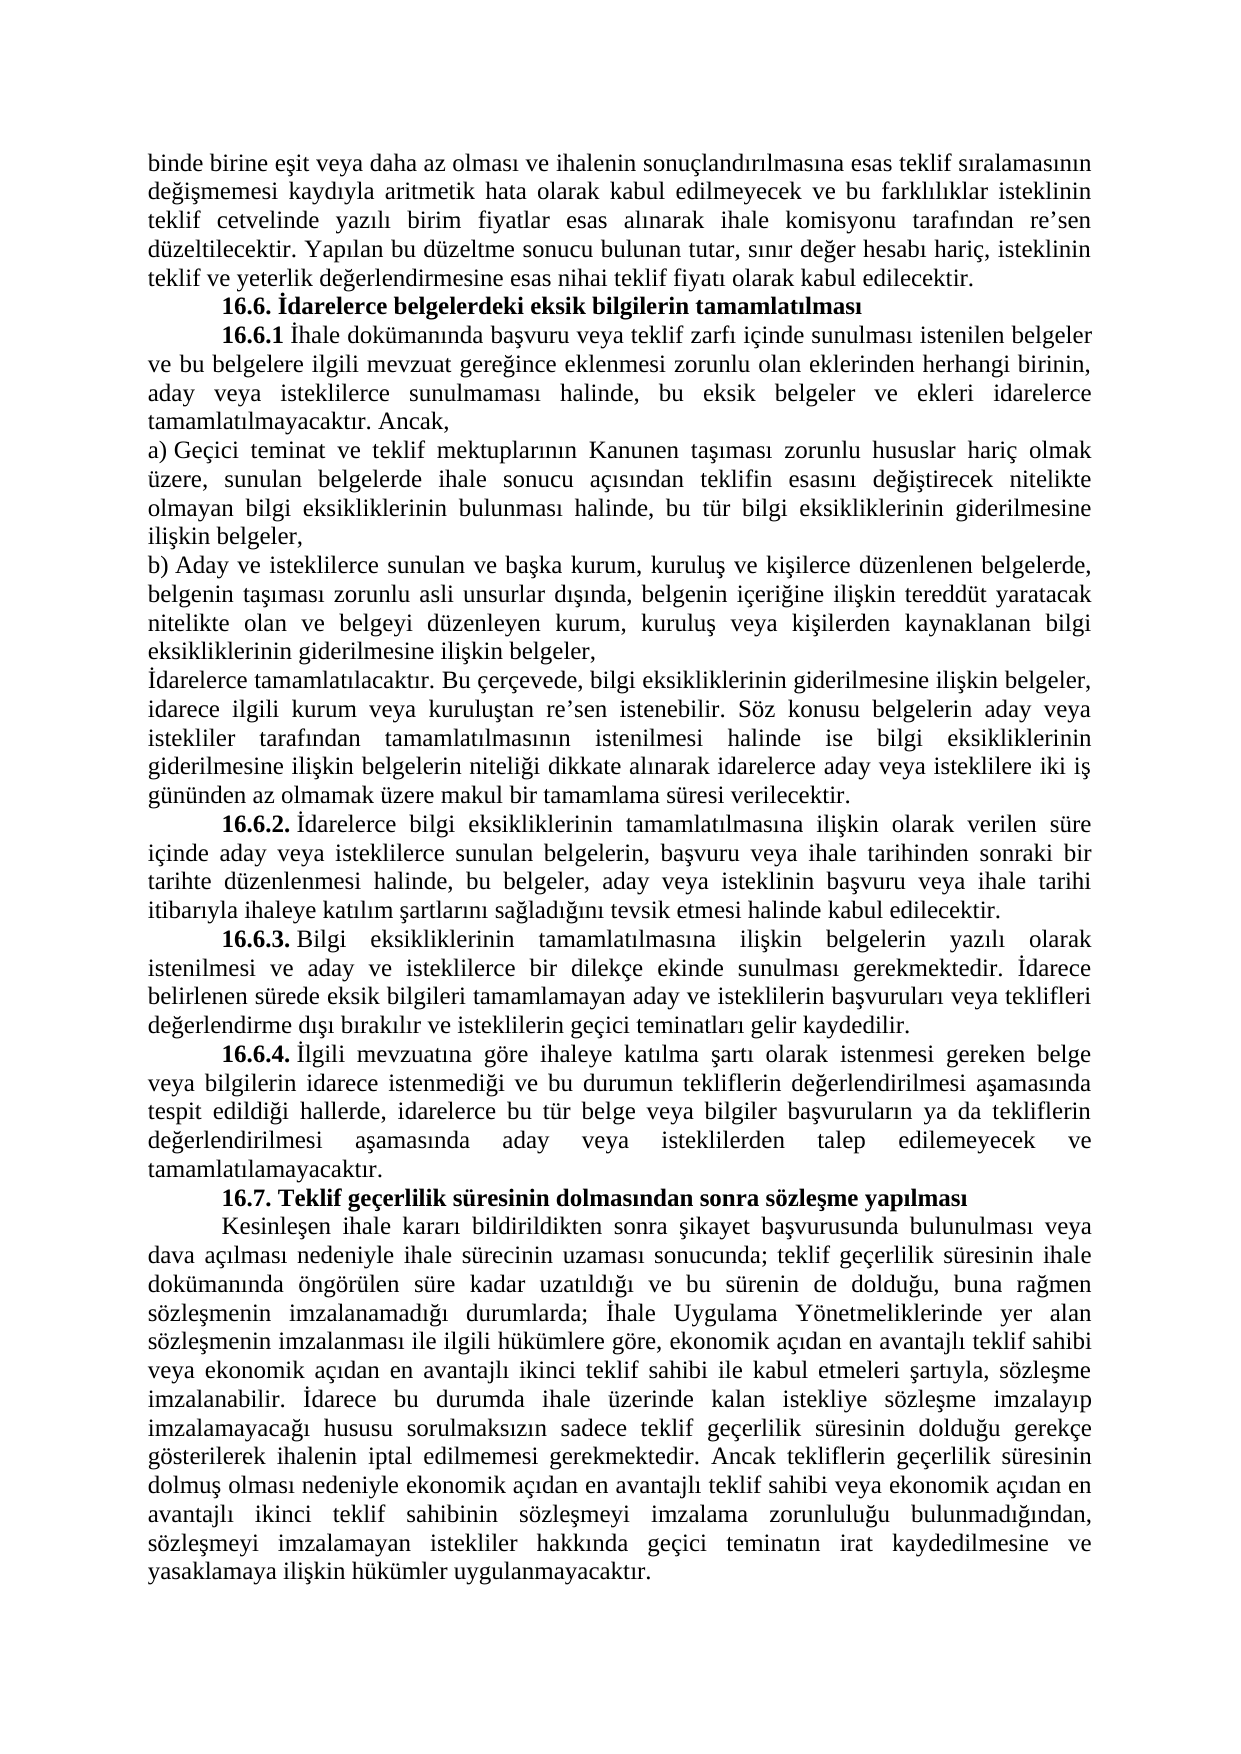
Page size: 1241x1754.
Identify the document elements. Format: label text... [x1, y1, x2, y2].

text 16.7. Teklif geçerlilik süresinin dolmasından sonra sözleşme yapılması [148, 1183, 1092, 1211]
text 16.6. İdarelerce belgelerdeki eksik bilgilerin tamamlatılması [148, 291, 1092, 320]
text b) Aday ve isteklilerce sunulan ve başka kurum, kuruluş ve kişilerce düzenlenen belgelerde, belgenin taşıması zorunlu asli unsurlar dışında, belgenin içeriğine ilişkin tereddüt yaratacak nitelikte olan ve belgeyi düzenleyen kurum, kuruluş veya kişilerden kaynaklanan bilgi eksikliklerinin giderilmesine ilişkin belgeler, [148, 550, 1092, 665]
text 16.6.1 İhale dokümanında başvuru veya teklif zarfı içinde sunulması istenilen belgeler ve bu belgelere ilgili mevzuat gereğince eklenmesi zorunlu olan eklerinden herhangi birinin, aday veya isteklilerce sunulmaması halinde, bu eksik belgeler ve ekleri idarelerce tamamlatılmayacaktır. Ancak, [148, 320, 1092, 435]
text İdarelerce tamamlatılacaktır. Bu çerçevede, bilgi eksikliklerinin giderilmesine ilişkin belgeler, idarece ilgili kurum veya kuruluştan re’sen istenebilir. Söz konusu belgelerin aday veya istekliler tarafından tamamlatılmasının istenilmesi halinde ise bilgi eksikliklerinin giderilmesine ilişkin belgelerin niteliği dikkate alınarak idarelerce aday veya isteklilere iki iş gününden az olmamak üzere makul bir tamamlama süresi verilecektir. [148, 665, 1092, 809]
text 16.6.3. Bilgi eksikliklerinin tamamlatılmasına ilişkin belgelerin yazılı olarak istenilmesi ve aday ve isteklilerce bir dilekçe ekinde sunulması gerekmektedir. İdarece belirlenen sürede eksik bilgileri tamamlamayan aday ve isteklilerin başvuruları veya teklifleri değerlendirme dışı bırakılır ve isteklilerin geçici teminatları gelir kaydedilir. [148, 924, 1092, 1039]
text 16.6.4. İlgili mevzuatına göre ihaleye katılma şartı olarak istenmesi gereken belge veya bilgilerin idarece istenmediği ve bu durumun tekliflerin değerlendirilmesi aşamasında tespit edildiği hallerde, idarelerce bu tür belge veya bilgiler başvuruların ya da tekliflerin değerlendirilmesi aşamasında aday veya isteklilerden talep edilemeyecek ve tamamlatılamayacaktır. [148, 1039, 1092, 1183]
text 16.6.2. İdarelerce bilgi eksikliklerinin tamamlatılmasına ilişkin olarak verilen süre içinde aday veya isteklilerce sunulan belgelerin, başvuru veya ihale tarihinden sonraki bir tarihte düzenlenmesi halinde, bu belgeler, aday veya isteklinin başvuru veya ihale tarihi itibarıyla ihaleye katılım şartlarını sağladığını tevsik etmesi halinde kabul edilecektir. [148, 809, 1092, 924]
text a) Geçici teminat ve teklif mektuplarının Kanunen taşıması zorunlu hususlar hariç olmak üzere, sunulan belgelerde ihale sonucu açısından teklifin esasını değiştirecek nitelikte olmayan bilgi eksikliklerinin bulunması halinde, bu tür bilgi eksikliklerinin giderilmesine ilişkin belgeler, [148, 435, 1092, 550]
text Kesinleşen ihale kararı bildirildikten sonra şikayet başvurusunda bulunulması veya dava açılması nedeniyle ihale sürecinin uzaması sonucunda; teklif geçerlilik süresinin ihale dokümanında öngörülen süre kadar uzatıldığı ve bu sürenin de dolduğu, buna rağmen sözleşmenin imzalanamadığı durumlarda; İhale Uygulama Yönetmeliklerinde yer alan sözleşmenin imzalanması ile ilgili hükümlere göre, ekonomik açıdan en avantajlı teklif sahibi veya ekonomik açıdan en avantajlı ikinci teklif sahibi ile kabul etmeleri şartıyla, sözleşme imzalanabilir. İdarece bu durumda ihale üzerinde kalan istekliye sözleşme imzalayıp imzalamayacağı hususu sorulmaksızın sadece teklif geçerlilik süresinin dolduğu gerekçe gösterilerek ihalenin iptal edilmemesi gerekmektedir. Ancak tekliflerin geçerlilik süresinin dolmuş olması nedeniyle ekonomik açıdan en avantajlı teklif sahibi veya ekonomik açıdan en avantajlı ikinci teklif sahibinin sözleşmeyi imzalama zorunluluğu bulunmadığından, sözleşmeyi imzalamayan istekliler hakkında geçici teminatın irat kaydedilmesine ve yasaklamaya ilişkin hükümler uygulanmayacaktır. [148, 1211, 1092, 1585]
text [148, 148, 1092, 291]
